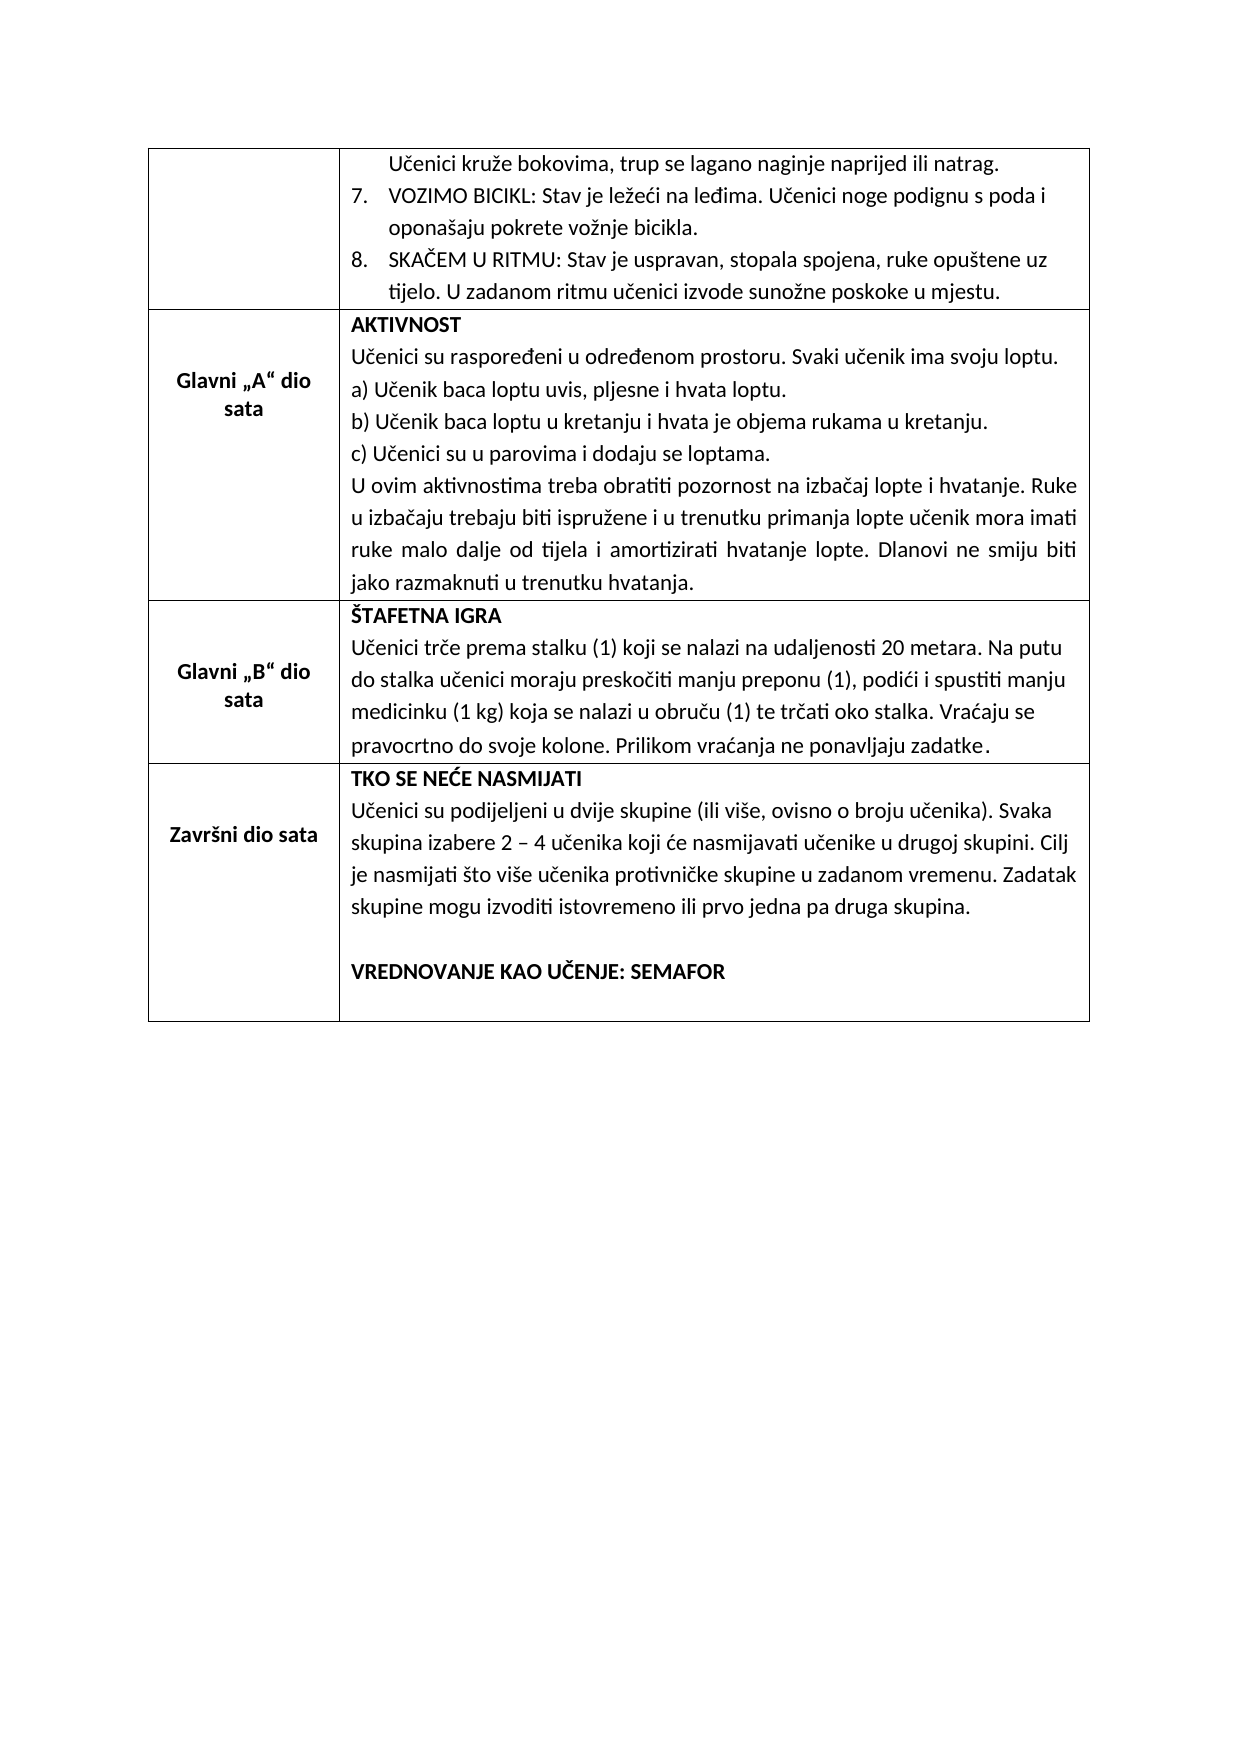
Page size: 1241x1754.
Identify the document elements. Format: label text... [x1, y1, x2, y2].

table_cell Glavni „A“ dio sata [149, 310, 339, 600]
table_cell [340, 149, 1089, 309]
table_cell Završni dio sata [149, 764, 339, 1021]
table_cell TKO SE NEĆE NASMIJATI Učenici su podijeljeni u dvije skupine (ili više, ovisno o broju učenika). Svaka skupina izabere 2 – 4 učenika koji će nasmijavati učenike u drugoj skupini. Cilj je nasmijati što više učenika protivničke skupine u zadanom vremenu. Zadatak skupine mogu izvoditi istovremeno ili prvo jedna pa druga skupina. VREDNOVANJE KAO UČENJE: SEMAFOR [340, 764, 1089, 1021]
table_cell ŠTAFETNA IGRA Učenici trče prema stalku (1) koji se nalazi na udaljenosti 20 metara. Na putu do stalka učenici moraju preskočiti manju preponu (1), podići i spustiti manju medicinku (1 kg) koja se nalazi u obruču (1) te trčati oko stalka. Vraćaju se pravocrtno do svoje kolone. Prilikom vraćanja ne ponavljaju zadatke. [340, 601, 1089, 763]
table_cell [149, 149, 339, 309]
table_cell Glavni „B“ dio sata [149, 601, 339, 763]
table_cell AKTIVNOST Učenici su raspoređeni u određenom prostoru. Svaki učenik ima svoju loptu. a) Učenik baca loptu uvis, pljesne i hvata loptu. b) Učenik baca loptu u kretanju i hvata je objema rukama u kretanju. c) Učenici su u parovima i dodaju se loptama. U ovim aktivnostima treba obratiti pozornost na izbačaj lopte i hvatanje. Ruke u izbačaju trebaju biti ispružene i u trenutku primanja lopte učenik mora imati ruke malo dalje od tijela i amortizirati hvatanje lopte. Dlanovi ne smiju biti jako razmaknuti u trenutku hvatanja. [340, 310, 1089, 600]
